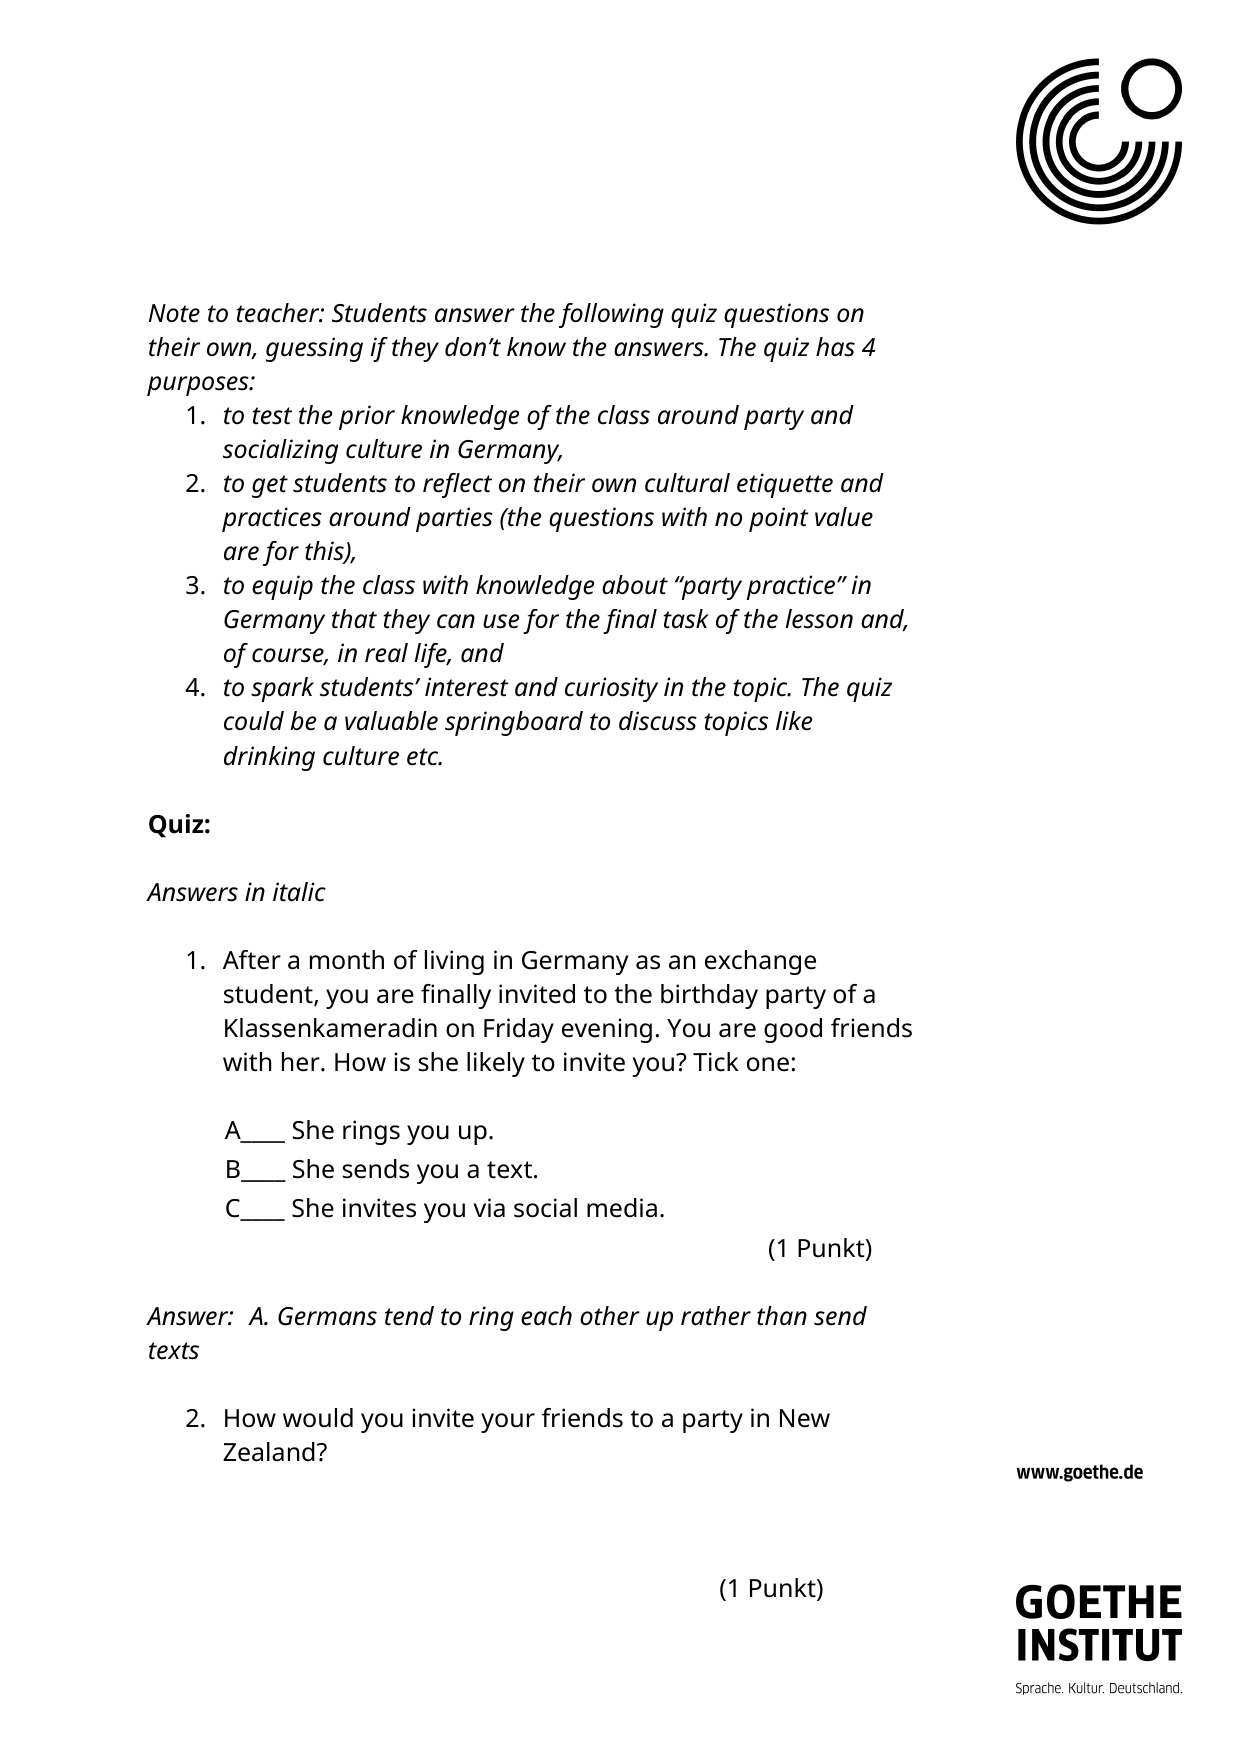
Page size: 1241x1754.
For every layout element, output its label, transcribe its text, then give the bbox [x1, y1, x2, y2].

list to equip the class with knowledge about “party practice” in Germany that they can use for the final task of the lesson and, of course, in real life, and [185, 568, 915, 670]
text C____ She invites you via social media. [224, 1191, 915, 1225]
list After a month of living in Germany as an exchange student, you are finally invited to the birthday party of a Klassenkameradin on Friday evening. You are good friends with her. How is she likely to invite you? Tick one: [185, 942, 915, 1079]
list to test the prior knowledge of the class around party and socializing culture in Germany, [185, 397, 915, 466]
list to spark students’ interest and curiosity in the topic. The quiz could be a valuable springboard to discuss topics like drinking culture etc. [185, 670, 915, 772]
list How would you invite your friends to a party in New Zealand? [185, 1401, 915, 1469]
text Answers in italic [148, 874, 915, 908]
text B____ She sends you a text. [224, 1152, 915, 1186]
picture [1004, 0, 1241, 236]
picture [1004, 1417, 1241, 1754]
text Note to teacher: Students answer the following quiz questions on their own, guessing if they don’t know the answers. The quiz has 4 purposes: [148, 295, 915, 397]
text (1 Punkt) [148, 1571, 915, 1605]
list to get students to reflect on their own cultural etiquette and practices around parties (the questions with no point value are for this), [185, 466, 915, 568]
text A____ She rings you up. [224, 1113, 915, 1147]
text Quiz: [148, 806, 915, 840]
text Answer: A. Germans tend to ring each other up rather than send texts [148, 1298, 915, 1367]
text (1 Punkt) [148, 1230, 915, 1264]
